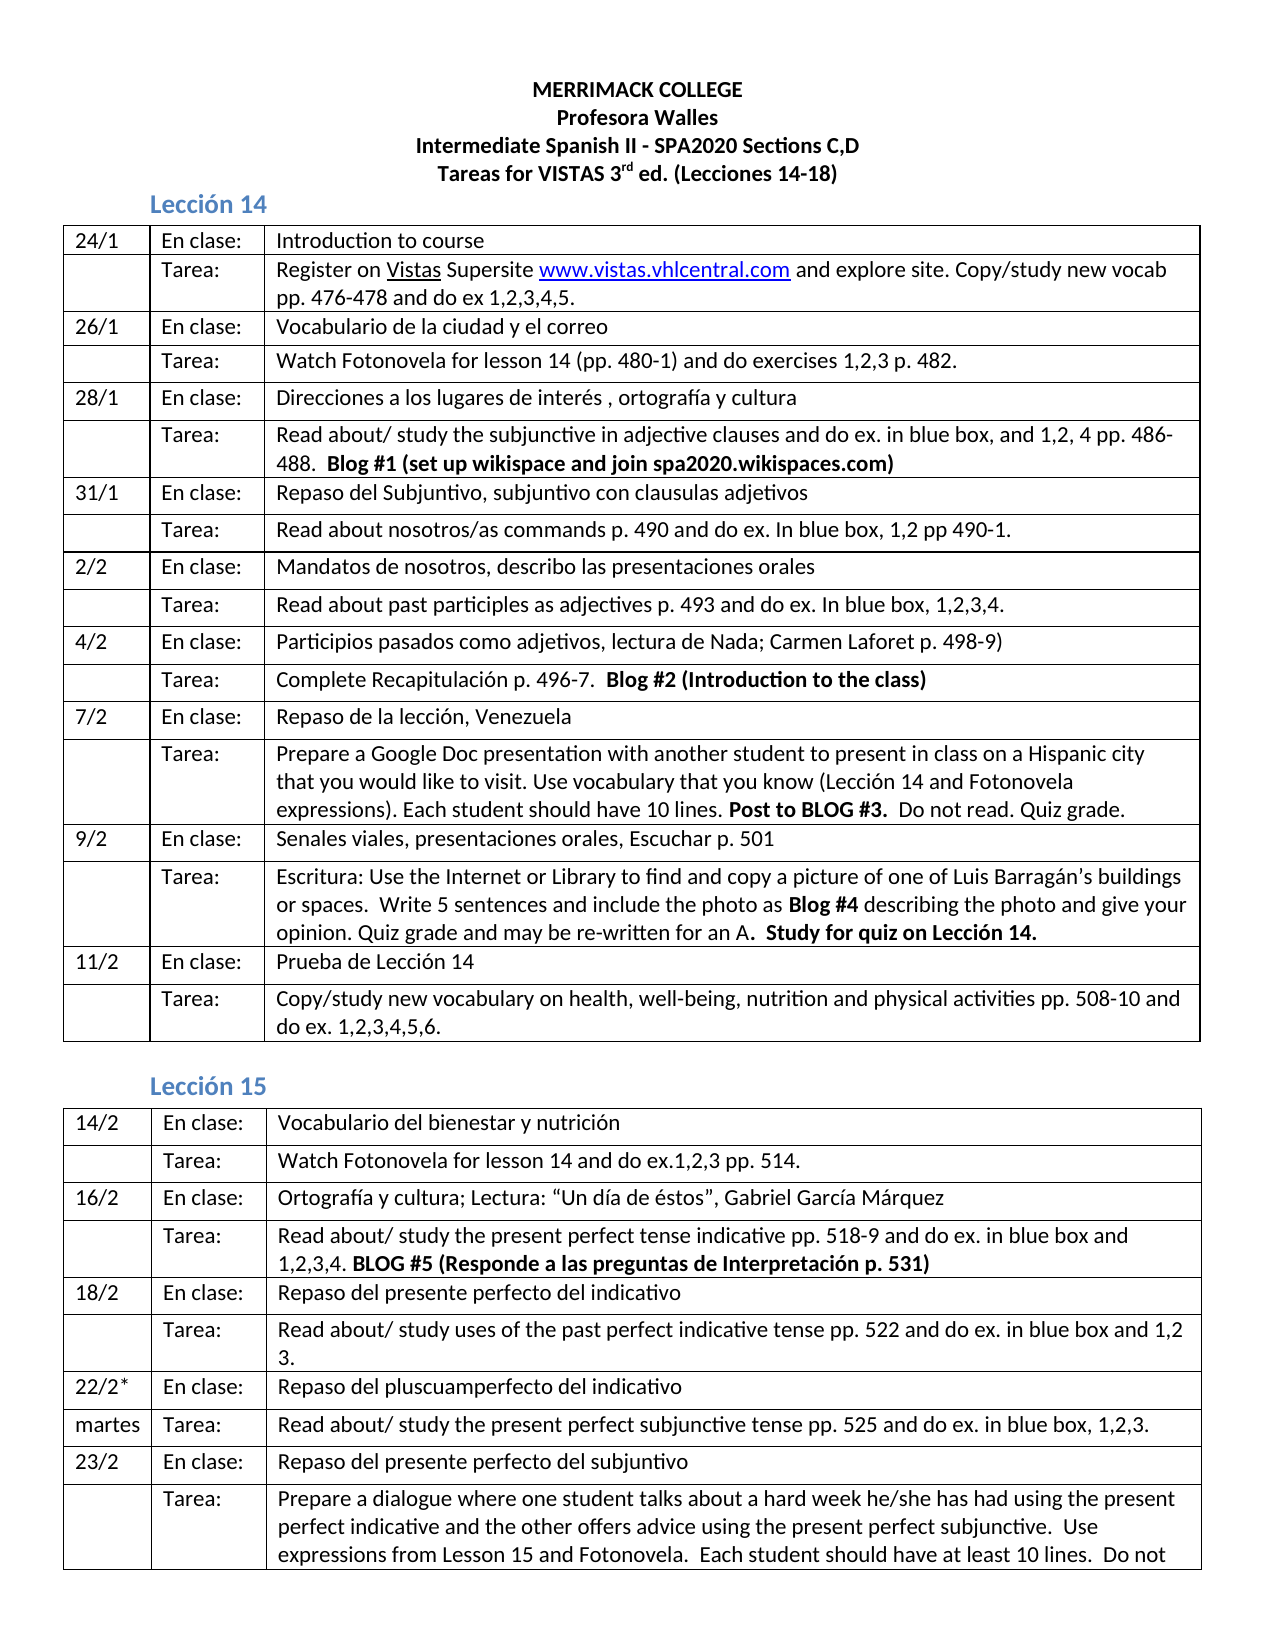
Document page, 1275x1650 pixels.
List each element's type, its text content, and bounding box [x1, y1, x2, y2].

table_cell Tarea: [152, 1485, 266, 1568]
table_cell Repaso de la lección, Venezuela [265, 702, 1199, 738]
table_cell Tarea: [152, 1315, 266, 1371]
table_cell En clase: [152, 1447, 266, 1483]
table_cell 31/1 [64, 478, 149, 514]
table_cell [64, 1315, 151, 1371]
table_header Vocabulario del bienestar y nutrición [267, 1109, 1201, 1145]
text Tareas for VISTAS 3rd ed. (Lecciones 14-18) [75, 159, 1200, 187]
table_cell Direcciones a los lugares de interés , ortografía y cultura [265, 383, 1199, 419]
table_cell [64, 346, 149, 382]
table_cell 4/2 [64, 627, 149, 664]
table_cell [64, 862, 149, 946]
table_cell Participios pasados como adjetivos, lectura de Nada; Carmen Laforet p. 498-9) [265, 627, 1199, 664]
table_header 24/1 [64, 226, 149, 254]
table_cell Prepare a Google Doc presentation with another student to present in class on a Hispanic city that you would like to visit. Use vocabulary that you know (Lección 14 and Fotonovela expressions). Each student should have 10 lines. Post to BLOG #3. Do not read. Quiz grade. [265, 740, 1199, 823]
table_cell Senales viales, presentaciones orales, Escuchar p. 501 [265, 825, 1199, 861]
table_cell 23/2 [64, 1447, 151, 1483]
subtitle Lección 14 [75, 187, 1200, 220]
table_cell Tarea: [151, 421, 264, 477]
table_cell En clase: [151, 627, 264, 664]
table_cell 16/2 [64, 1183, 151, 1220]
table_cell [64, 1146, 151, 1182]
table_cell Repaso del pluscuamperfecto del indicativo [267, 1372, 1201, 1409]
table_cell Vocabulario de la ciudad y el correo [265, 312, 1199, 345]
table_cell 18/2 [64, 1278, 151, 1314]
table_cell 28/1 [64, 383, 149, 419]
table_cell Mandatos de nosotros, describo las presentaciones orales [265, 553, 1199, 589]
table_cell Read about/ study the present perfect subjunctive tense pp. 525 and do ex. in blue box, 1,2,3. [267, 1410, 1201, 1446]
table_header Introduction to course [265, 226, 1199, 254]
table_cell Tarea: [151, 590, 264, 626]
table_cell Repaso del presente perfecto del indicativo [267, 1278, 1201, 1314]
text Profesora Walles Intermediate Spanish II - SPA2020 Sections C,D [75, 103, 1200, 159]
table_cell [64, 740, 149, 823]
table_cell Ortografía y cultura; Lectura: “Un día de éstos”, Gabriel García Márquez [267, 1183, 1201, 1220]
table_cell [64, 515, 149, 551]
table_cell Tarea: [152, 1221, 266, 1277]
table_cell En clase: [152, 1278, 266, 1314]
table_cell Repaso del presente perfecto del subjuntivo [267, 1447, 1201, 1483]
table_cell Watch Fotonovela for lesson 14 (pp. 480-1) and do exercises 1,2,3 p. 482. [265, 346, 1199, 382]
table_header En clase: [152, 1109, 266, 1145]
table_cell martes [64, 1410, 151, 1446]
table_cell Prueba de Lección 14 [265, 947, 1199, 983]
table_cell [64, 421, 149, 477]
table_cell Tarea: [152, 1410, 266, 1446]
table_cell En clase: [151, 553, 264, 589]
table_cell En clase: [151, 383, 264, 419]
table_cell En clase: [152, 1372, 266, 1409]
table_cell [64, 590, 149, 626]
table_cell Tarea: [151, 665, 264, 701]
table_cell Read about nosotros/as commands p. 490 and do ex. In blue box, 1,2 pp 490-1. [265, 515, 1199, 551]
table_cell Tarea: [151, 862, 264, 946]
table_cell Repaso del Subjuntivo, subjuntivo con clausulas adjetivos [265, 478, 1199, 514]
table_cell [64, 665, 149, 701]
table_cell Tarea: [151, 740, 264, 823]
table_cell Copy/study new vocabulary on health, well-being, nutrition and physical activities pp. 508-10 and do ex. 1,2,3,4,5,6. [265, 985, 1199, 1041]
table_cell Watch Fotonovela for lesson 14 and do ex.1,2,3 pp. 514. [267, 1146, 1201, 1182]
subtitle Lección 15 [75, 1069, 1200, 1103]
table_cell [64, 1485, 151, 1568]
table_cell Read about/ study the present perfect tense indicative pp. 518-9 and do ex. in blue box and 1,2,3,4. BLOG #5 (Responde a las preguntas de Interpretación p. 531) [267, 1221, 1201, 1277]
table_cell En clase: [151, 312, 264, 345]
table_cell Tarea: [151, 346, 264, 382]
table_cell Read about past participles as adjectives p. 493 and do ex. In blue box, 1,2,3,4. [265, 590, 1199, 626]
table_cell Read about/ study the subjunctive in adjective clauses and do ex. in blue box, and 1,2, 4 pp. 486-488. Blog #1 (set up wikispace and join spa2020.wikispaces.com) [265, 421, 1199, 477]
table_cell Escritura: Use the Internet or Library to find and copy a picture of one of Luis Barragán’s buildings or spaces. Write 5 sentences and include the photo as Blog #4 describing the photo and give your opinion. Quiz grade and may be re-written for an A. Study for quiz on Lección 14. [265, 862, 1199, 946]
table_cell En clase: [151, 478, 264, 514]
table_cell En clase: [151, 825, 264, 861]
table_cell Complete Recapitulación p. 496-7. Blog #2 (Introduction to the class) [265, 665, 1199, 701]
table_cell [64, 985, 149, 1041]
table_cell Tarea: [151, 255, 264, 311]
table_cell [64, 1221, 151, 1277]
text MERRIMACK COLLEGE [75, 75, 1200, 103]
table_cell 7/2 [64, 702, 149, 738]
table_cell Tarea: [152, 1146, 266, 1182]
table_header 14/2 [64, 1109, 151, 1145]
table_cell 11/2 [64, 947, 149, 983]
table_cell 26/1 [64, 312, 149, 345]
table_cell Tarea: [151, 985, 264, 1041]
table_cell Register on Vistas Supersite www.vistas.vhlcentral.com and explore site. Copy/study new vocab pp. 476-478 and do ex 1,2,3,4,5. [265, 255, 1199, 311]
table_cell En clase: [151, 702, 264, 738]
table_header En clase: [151, 226, 264, 254]
table_cell Tarea: [151, 515, 264, 551]
table_cell 9/2 [64, 825, 149, 861]
table_cell En clase: [152, 1183, 266, 1220]
table_cell [64, 255, 149, 311]
table_cell En clase: [151, 947, 264, 983]
table_cell Read about/ study uses of the past perfect indicative tense pp. 522 and do ex. in blue box and 1,2 3. [267, 1315, 1201, 1371]
table_cell 2/2 [64, 553, 149, 589]
table_cell 22/2* [64, 1372, 151, 1409]
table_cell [267, 1485, 1201, 1568]
